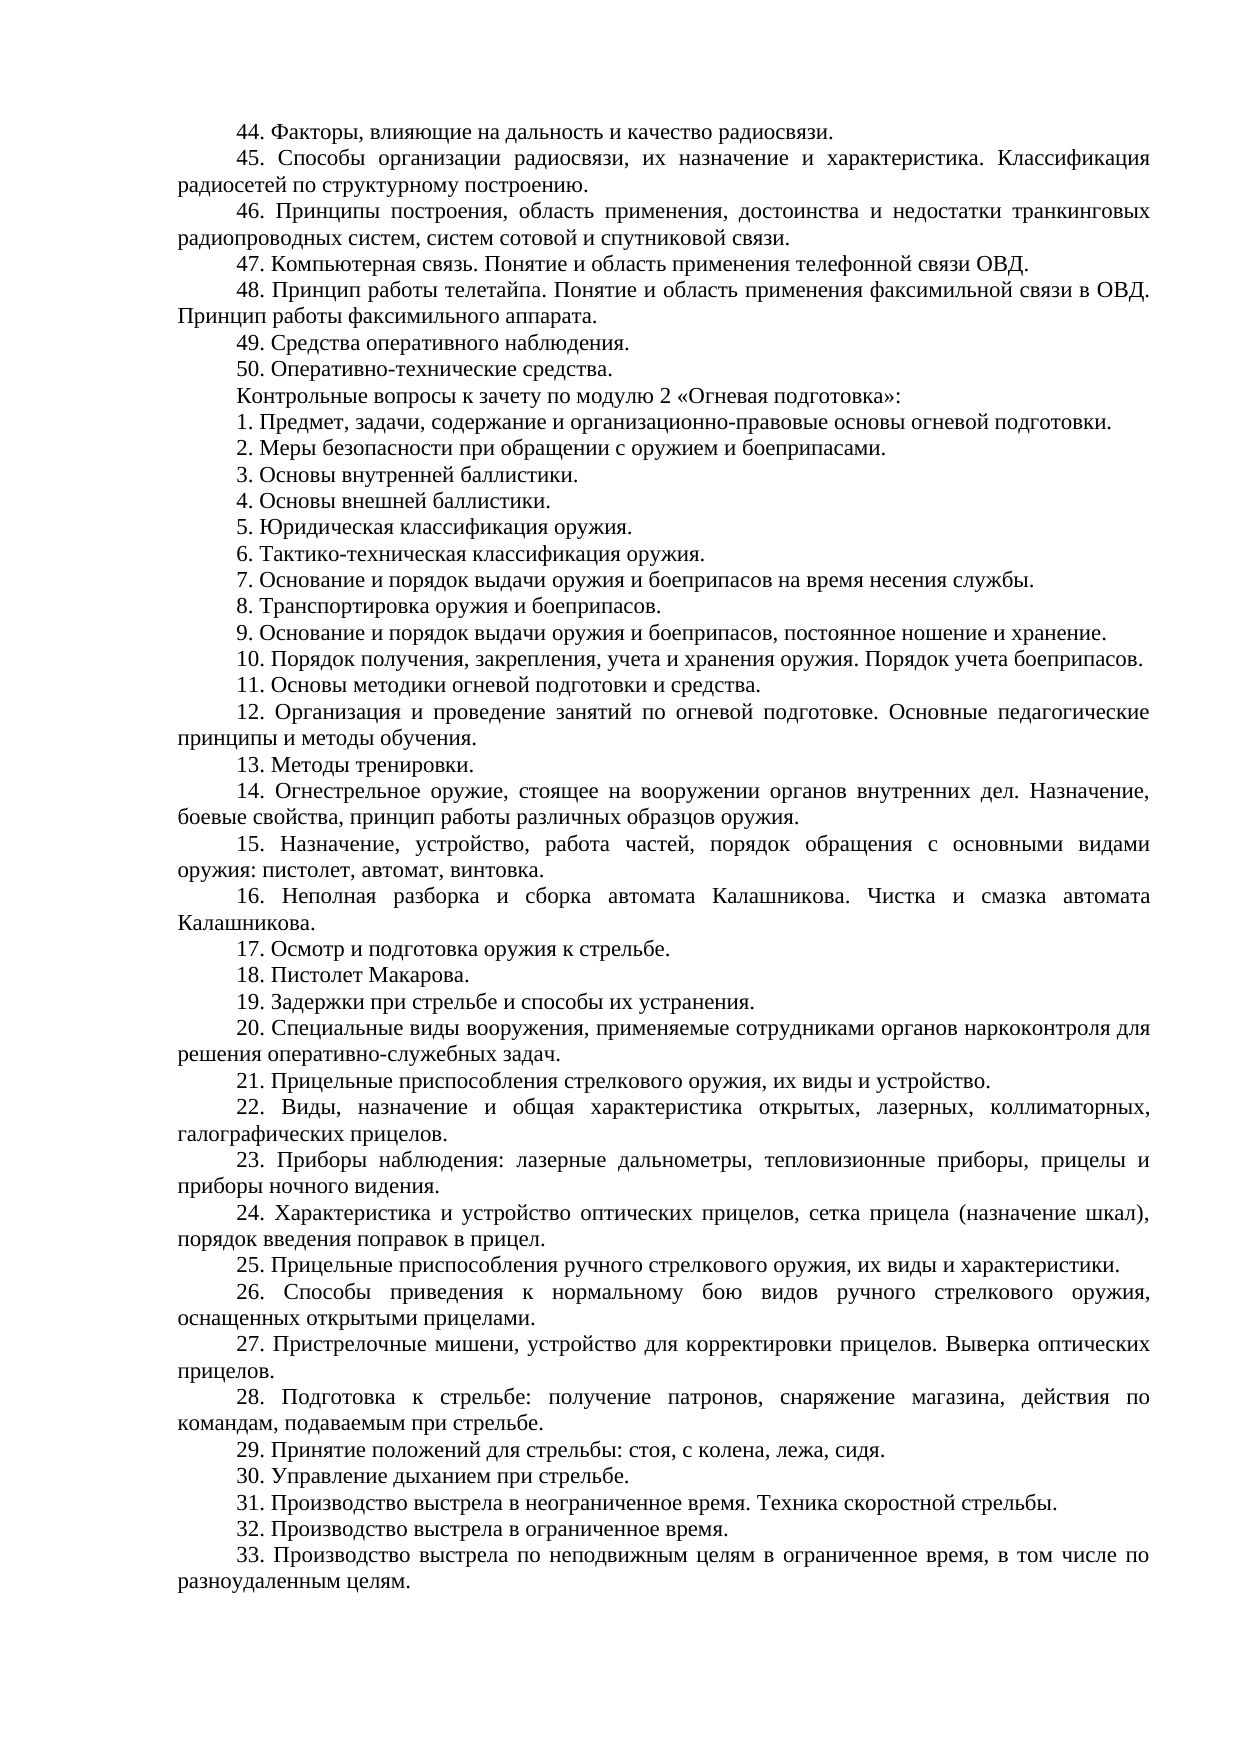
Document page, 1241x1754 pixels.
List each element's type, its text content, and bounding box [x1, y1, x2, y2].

text 17. Осмотр и подготовка оружия к стрельбе. [177, 935, 1152, 961]
text 7. Основание и порядок выдачи оружия и боеприпасов на время несения службы. [177, 566, 1152, 592]
text 5. Юридическая классификация оружия. [177, 513, 1152, 540]
text 6. Тактико-техническая классификация оружия. [177, 540, 1152, 566]
text 29. Принятие положений для стрельбы: стоя, с колена, лежа, сидя. [177, 1436, 1152, 1462]
text 21. Прицельные приспособления стрелкового оружия, их виды и устройство. [177, 1067, 1152, 1093]
text 12. Организация и проведение занятий по огневой подготовке. Основные педагогические принципы и методы обучения. [177, 698, 1152, 751]
text 3. Основы внутренней баллистики. [177, 461, 1152, 487]
text 27. Пристрелочные мишени, устройство для корректировки прицелов. Выверка оптических прицелов. [177, 1330, 1152, 1383]
text 15. Назначение, устройство, работа частей, порядок обращения с основными видами оружия: пистолет, автомат, винтовка. [177, 830, 1152, 882]
text 16. Неполная разборка и сборка автомата Калашникова. Чистка и смазка автомата Калашникова. [177, 882, 1152, 935]
text 30. Управление дыханием при стрельбе. [177, 1462, 1152, 1488]
text 23. Приборы наблюдения: лазерные дальнометры, тепловизионные приборы, прицелы и приборы ночного видения. [177, 1146, 1152, 1199]
text 26. Способы приведения к нормальному бою видов ручного стрелкового оружия, оснащенных открытыми прицелами. [177, 1278, 1152, 1330]
text 20. Специальные виды вооружения, применяемые сотрудниками органов наркоконтроля для решения оперативно-служебных задач. [177, 1014, 1152, 1067]
text 4. Основы внешней баллистики. [177, 487, 1152, 513]
text 33. Производство выстрела по неподвижным целям в ограниченное время, в том числе по разноудаленным целям. [177, 1541, 1152, 1594]
text 32. Производство выстрела в ограниченное время. [177, 1515, 1152, 1541]
text 1. Предмет, задачи, содержание и организационно-правовые основы огневой подготовки. [177, 408, 1152, 434]
text 49. Средства оперативного наблюдения. [177, 329, 1152, 355]
text 22. Виды, назначение и общая характеристика открытых, лазерных, коллиматорных, галографических прицелов. [177, 1093, 1152, 1146]
text 19. Задержки при стрельбе и способы их устранения. [177, 988, 1152, 1014]
text Контрольные вопросы к зачету по модулю 2 «Огневая подготовка»: [177, 382, 1152, 408]
text 47. Компьютерная связь. Понятие и область применения телефонной связи ОВД. [177, 250, 1152, 276]
text 24. Характеристика и устройство оптических прицелов, сетка прицела (назначение шкал), порядок введения поправок в прицел. [177, 1199, 1152, 1251]
text 11. Основы методики огневой подготовки и средства. [177, 672, 1152, 698]
text 14. Огнестрельное оружие, стоящее на вооружении органов внутренних дел. Назначение, боевые свойства, принцип работы различных образцов оружия. [177, 777, 1152, 830]
text 2. Меры безопасности при обращении с оружием и боеприпасами. [177, 434, 1152, 461]
text 46. Принципы построения, область применения, достоинства и недостатки транкинговых радиопроводных систем, систем сотовой и спутниковой связи. [177, 197, 1152, 250]
text 50. Оперативно-технические средства. [177, 355, 1152, 382]
text 10. Порядок получения, закрепления, учета и хранения оружия. Порядок учета боеприпасов. [177, 645, 1152, 672]
text 18. Пистолет Макарова. [177, 961, 1152, 988]
text 31. Производство выстрела в неограниченное время. Техника скоростной стрельбы. [177, 1488, 1152, 1515]
text 25. Прицельные приспособления ручного стрелкового оружия, их виды и характеристики. [177, 1251, 1152, 1278]
text 44. Факторы, влияющие на дальность и качество радиосвязи. [177, 118, 1152, 144]
text 28. Подготовка к стрельбе: получение патронов, снаряжение магазина, действия по командам, подаваемым при стрельбе. [177, 1383, 1152, 1436]
text 45. Способы организации радиосвязи, их назначение и характеристика. Классификация радиосетей по структурному построению. [177, 144, 1152, 197]
text 48. Принцип работы телетайпа. Понятие и область применения факсимильной связи в ОВД. Принцип работы факсимильного аппарата. [177, 276, 1152, 329]
text 9. Основание и порядок выдачи оружия и боеприпасов, постоянное ношение и хранение. [177, 619, 1152, 645]
text 13. Методы тренировки. [177, 751, 1152, 777]
text 8. Транспортировка оружия и боеприпасов. [177, 592, 1152, 619]
